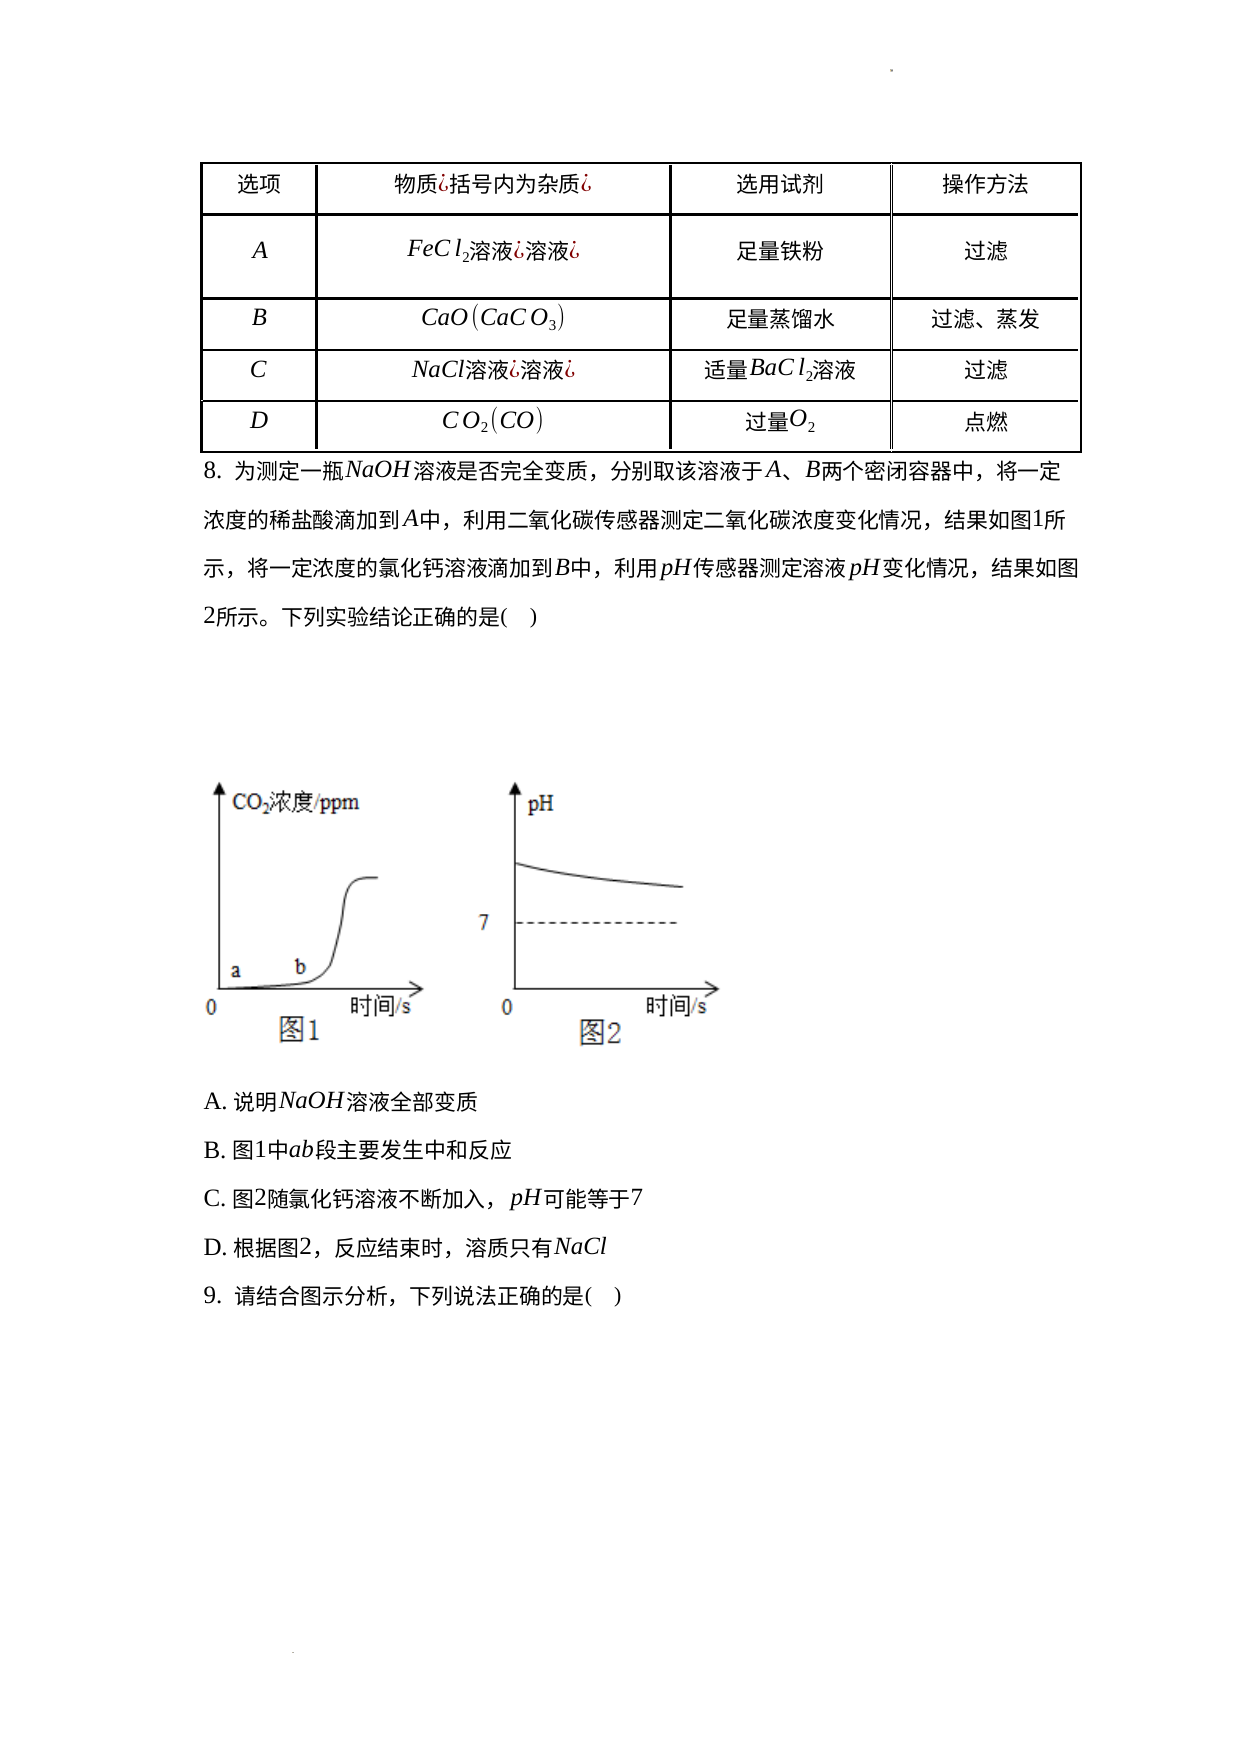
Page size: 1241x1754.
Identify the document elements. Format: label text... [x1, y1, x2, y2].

table_cell 适量溶液 [672, 351, 890, 400]
table_cell 溶液溶液 [318, 216, 669, 297]
table_cell [318, 300, 669, 348]
table_cell 过滤 [893, 349, 1080, 400]
table_cell 溶液溶液 [318, 351, 669, 400]
table_cell 过滤、蒸发 [893, 297, 1080, 348]
table_cell 点燃 [891, 400, 1080, 451]
table_cell [203, 402, 316, 451]
table_cell [203, 351, 315, 400]
table_cell [203, 216, 315, 297]
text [203, 1279, 1081, 1311]
table_cell 足量蒸馏水 [672, 300, 890, 348]
table_cell 足量铁粉 [672, 216, 890, 297]
picture [203, 778, 721, 1048]
table_header 物质括号内为杂质 [318, 164, 670, 213]
table_cell [316, 402, 670, 451]
table_cell 过量 [670, 402, 891, 451]
table_cell 过滤 [893, 213, 1080, 297]
table_header 操作方法 [893, 164, 1080, 213]
table_header 选用试剂 [672, 164, 890, 213]
table_header 选项 [203, 164, 316, 213]
text A. 说明溶液全部变质 B. 图中段主要发生中和反应 C. 图随氯化钙溶液不断加入，可能等于 D. 根据图，反应结束时，溶质只有 [203, 1084, 1081, 1263]
table_cell [203, 300, 315, 348]
